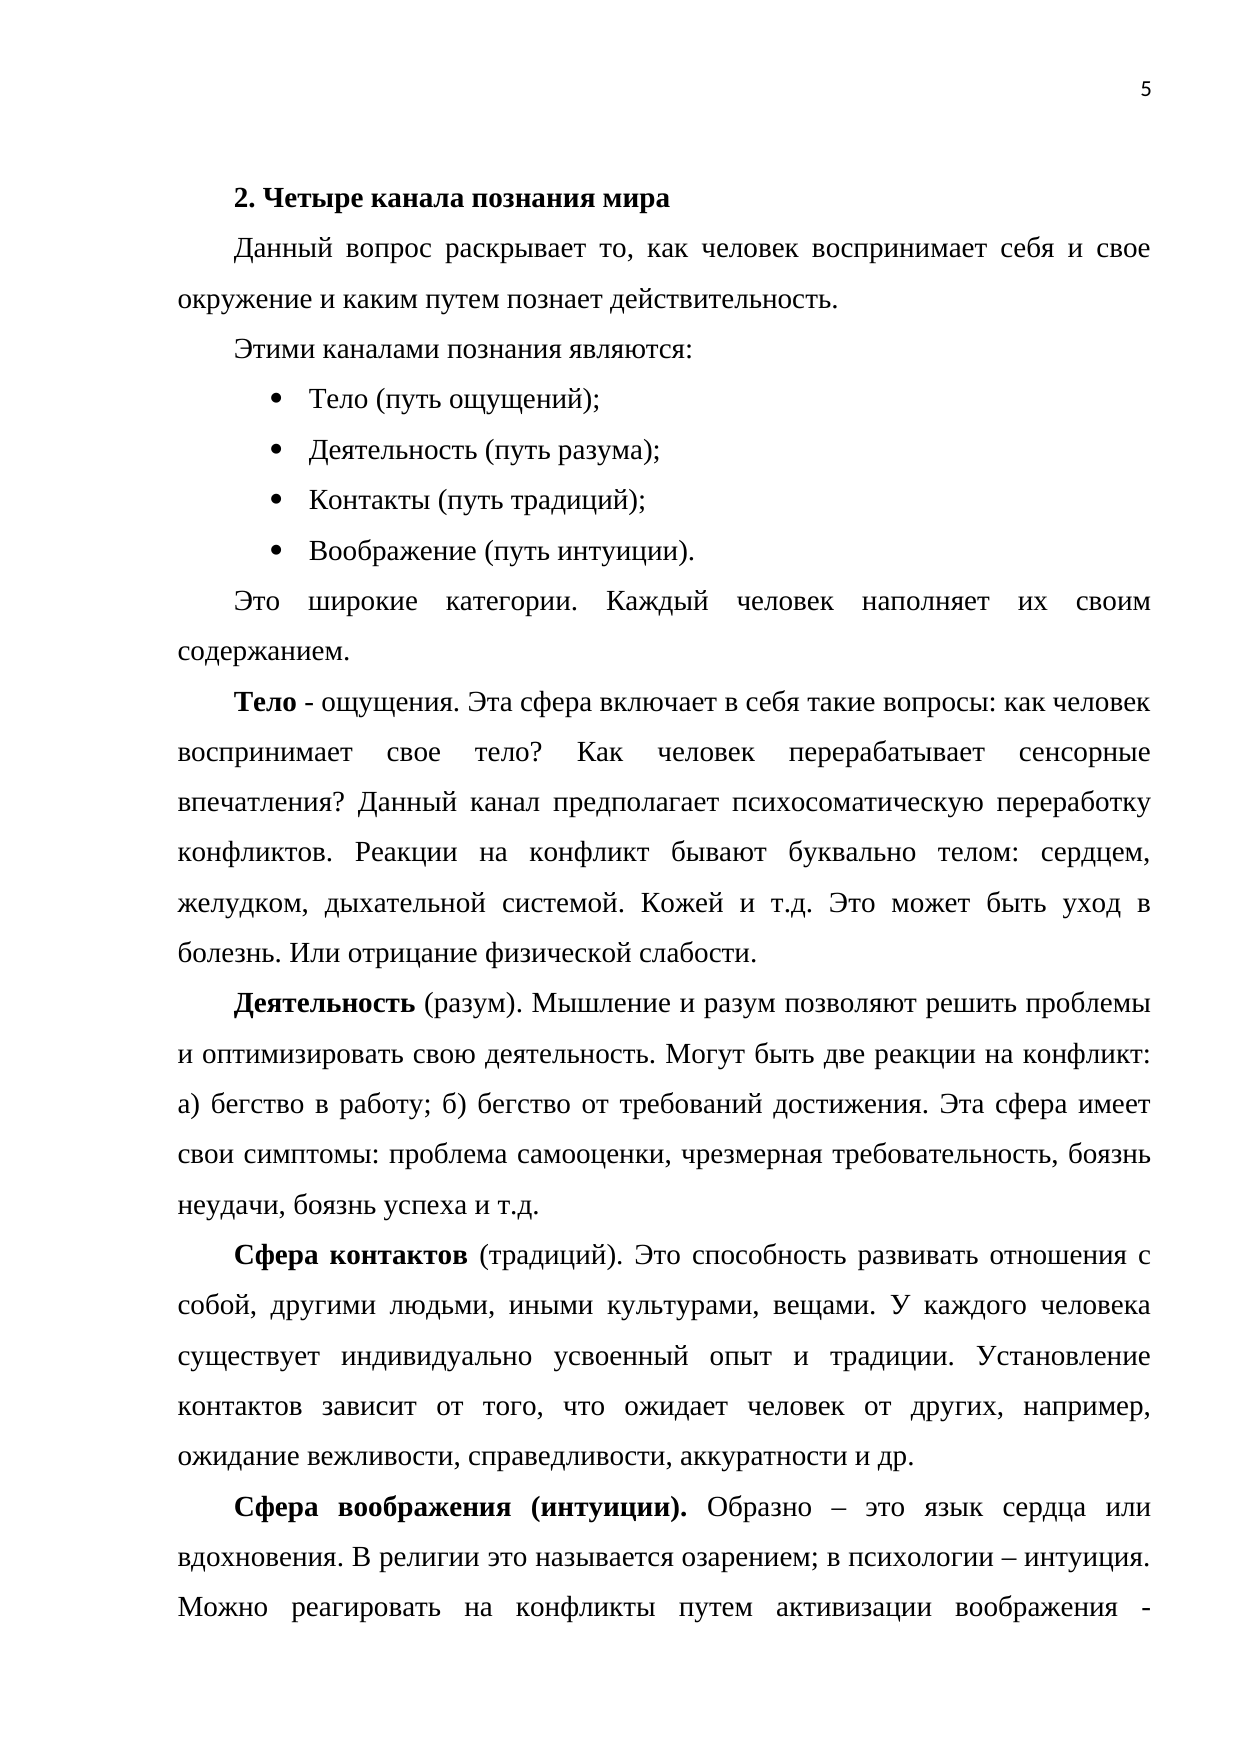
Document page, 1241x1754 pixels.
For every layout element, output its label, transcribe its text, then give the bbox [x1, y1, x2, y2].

text Деятельность (разум). Мышление и разум позволяют решить проблемы и оптимизировать свою деятельность. Могут быть две реакции на конфликт: а) бегство в работу; б) бегство от требований достижения. Эта сфера имеет свои симптомы: проблема самооценки, чрезмерная требовательность, боязнь неудачи, боязнь успеха и т.д. [177, 986, 1152, 1220]
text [177, 1489, 1152, 1623]
list Тело (путь ощущений); [271, 381, 1152, 415]
text Это широкие категории. Каждый человек наполняет их своим содержанием. [177, 583, 1152, 667]
text Сфера контактов (традиций). Это способность развивать отношения с собой, другими людьми, иными культурами, вещами. У каждого человека существует индивидуально усвоенный опыт и традиции. Установление контактов зависит от того, что ожидает человек от других, например, ожидание вежливости, справедливости, аккуратности и др. [177, 1237, 1152, 1472]
list Воображение (путь интуиции). [271, 533, 1152, 566]
list Контакты (путь традиций); [271, 482, 1152, 516]
text Этими каналами познания являются: [177, 331, 1152, 364]
list Деятельность (путь разума); [271, 432, 1152, 465]
text Тело - ощущения. Эта сфера включает в себя такие вопросы: как человек воспринимает свое тело? Как человек перерабатывает сенсорные впечатления? Данный канал предполагает психосоматическую переработку конфликтов. Реакции на конфликт бывают буквально телом: сердцем, желудком, дыхательной системой. Кожей и т.д. Это может быть уход в болезнь. Или отрицание физической слабости. [177, 684, 1152, 969]
text Данный вопрос раскрывает то, как человек воспринимает себя и свое окружение и каким путем познает действительность. [177, 230, 1152, 314]
text 2. Четыре канала познания мира [177, 180, 1152, 214]
